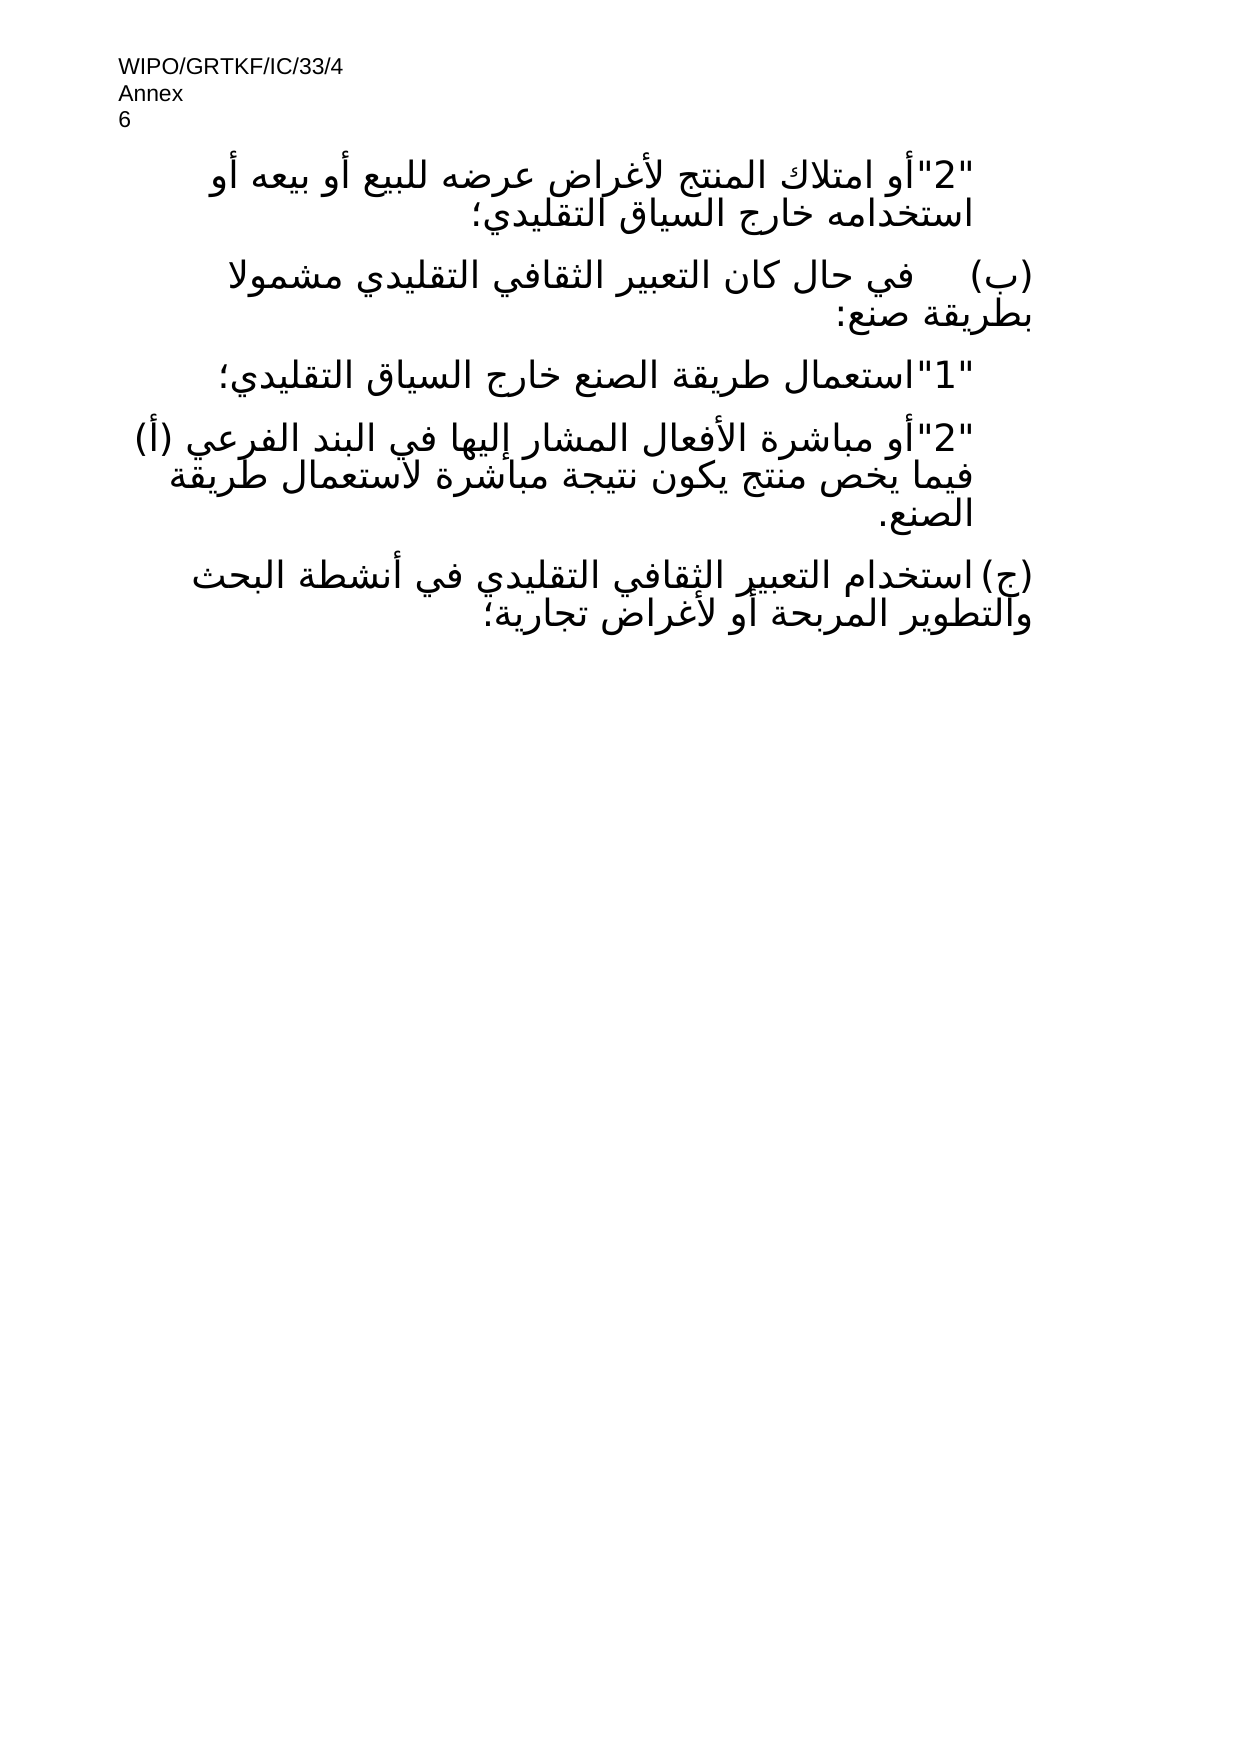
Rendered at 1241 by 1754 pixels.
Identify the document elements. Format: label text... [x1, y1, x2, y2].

text "2" أو مباشرة الأفعال المشار إليها في البند الفرعي (أ) فيما يخص منتج يكون نتيجة مباشرة لاستعمال طريقة الصنع. [118, 421, 974, 533]
text (ب) في حال كان التعبير الثقافي التقليدي مشمولا بطريقة صنع: [118, 258, 1033, 333]
text "2" أو امتلاك المنتج لأغراض عرضه للبيع أو بيعه أو استخدامه خارج السياق التقليدي؛ [118, 158, 974, 233]
text (ج) استخدام التعبير الثقافي التقليدي في أنشطة البحث والتطوير المربحة أو لأغراض تجارية؛ [118, 558, 1033, 633]
text "1" استعمال طريقة الصنع خارج السياق التقليدي؛ [118, 358, 974, 396]
